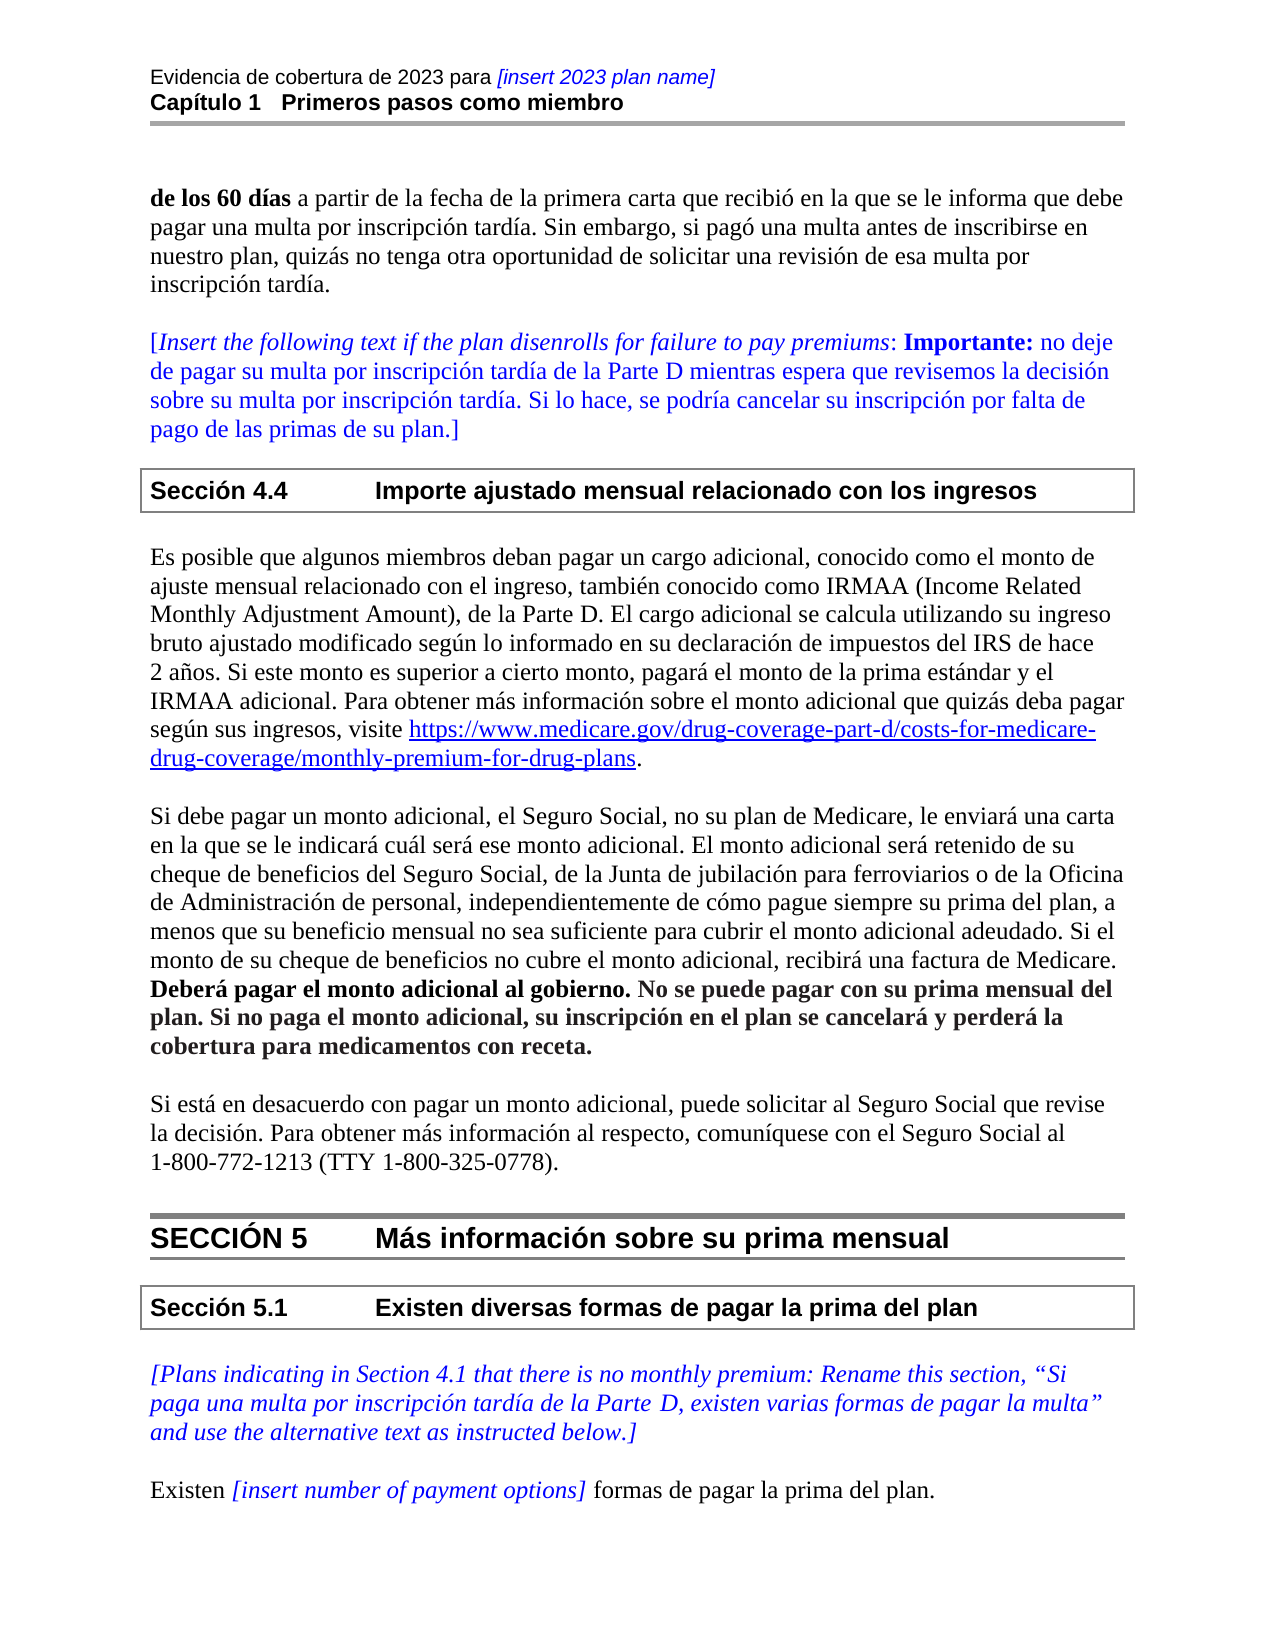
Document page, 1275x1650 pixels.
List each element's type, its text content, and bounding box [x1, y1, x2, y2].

text Si debe pagar un monto adicional, el Seguro Social, no su plan de Medicare, le enviará una carta en la que se le indicará cuál será ese monto adicional. El monto adicional será retenido de su cheque de beneficios del Seguro Social, de la Junta de jubilación para ferroviarios o de la Oficina de Administración de personal, independientemente de cómo pague siempre su prima del plan, a menos que su beneficio mensual no sea suficiente para cubrir el monto adicional adeudado. Si el monto de su cheque de beneficios no cubre el monto adicional, recibirá una factura de Medicare. Deberá pagar el monto adicional al gobierno. No se puede pagar con su prima mensual del plan. Si no paga el monto adicional, su inscripción en el plan se cancelará y perderá la cobertura para medicamentos con receta. [150, 801, 1125, 1060]
text Si está en desacuerdo con pagar un monto adicional, puede solicitar al Seguro Social que revise la decisión. Para obtener más información al respecto, comuníquese con el Seguro Social al 1-800-772-1213 (TTY 1-800-325-0778). [150, 1089, 1125, 1175]
subtitle SECCIÓN 5 Más información sobre su prima mensual [150, 1219, 1125, 1257]
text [150, 183, 1125, 298]
subtitle Sección 5.1 Existen diversas formas de pagar la prima del plan [142, 1287, 1133, 1328]
subtitle Sección 4.4 Importe ajustado mensual relacionado con los ingresos [142, 470, 1133, 511]
text [Plans indicating in Section 4.1 that there is no monthly premium: Rename this section, “Si paga una multa por inscripción tardía de la Parte D, existen varias formas de pagar la multa” and use the alternative text as instructed below.] [150, 1359, 1125, 1446]
text [Insert the following text if the plan disenrolls for failure to pay premiums: Importante: no deje de pagar su multa por inscripción tardía de la Parte D mientras espera que revisemos la decisión sobre su multa por inscripción tardía. Si lo hace, se podría cancelar su inscripción por falta de pago de las primas de su plan.] [150, 327, 1125, 442]
text Existen [insert number of payment options] formas de pagar la prima del plan. [150, 1475, 1125, 1504]
text Es posible que algunos miembros deban pagar un cargo adicional, conocido como el monto de ajuste mensual relacionado con el ingreso, también conocido como IRMAA (Income Related Monthly Adjustment Amount), de la Parte D. El cargo adicional se calcula utilizando su ingreso bruto ajustado modificado según lo informado en su declaración de impuestos del IRS de hace 2 años. Si este monto es superior a cierto monto, pagará el monto de la prima estándar y el IRMAA adicional. Para obtener más información sobre el monto adicional que quizás deba pagar según sus ingresos, visite https://www.medicare.gov/drug-coverage-part-d/costs-for-medicare-drug-coverage/monthly-premium-for-drug-plans. [150, 542, 1125, 772]
